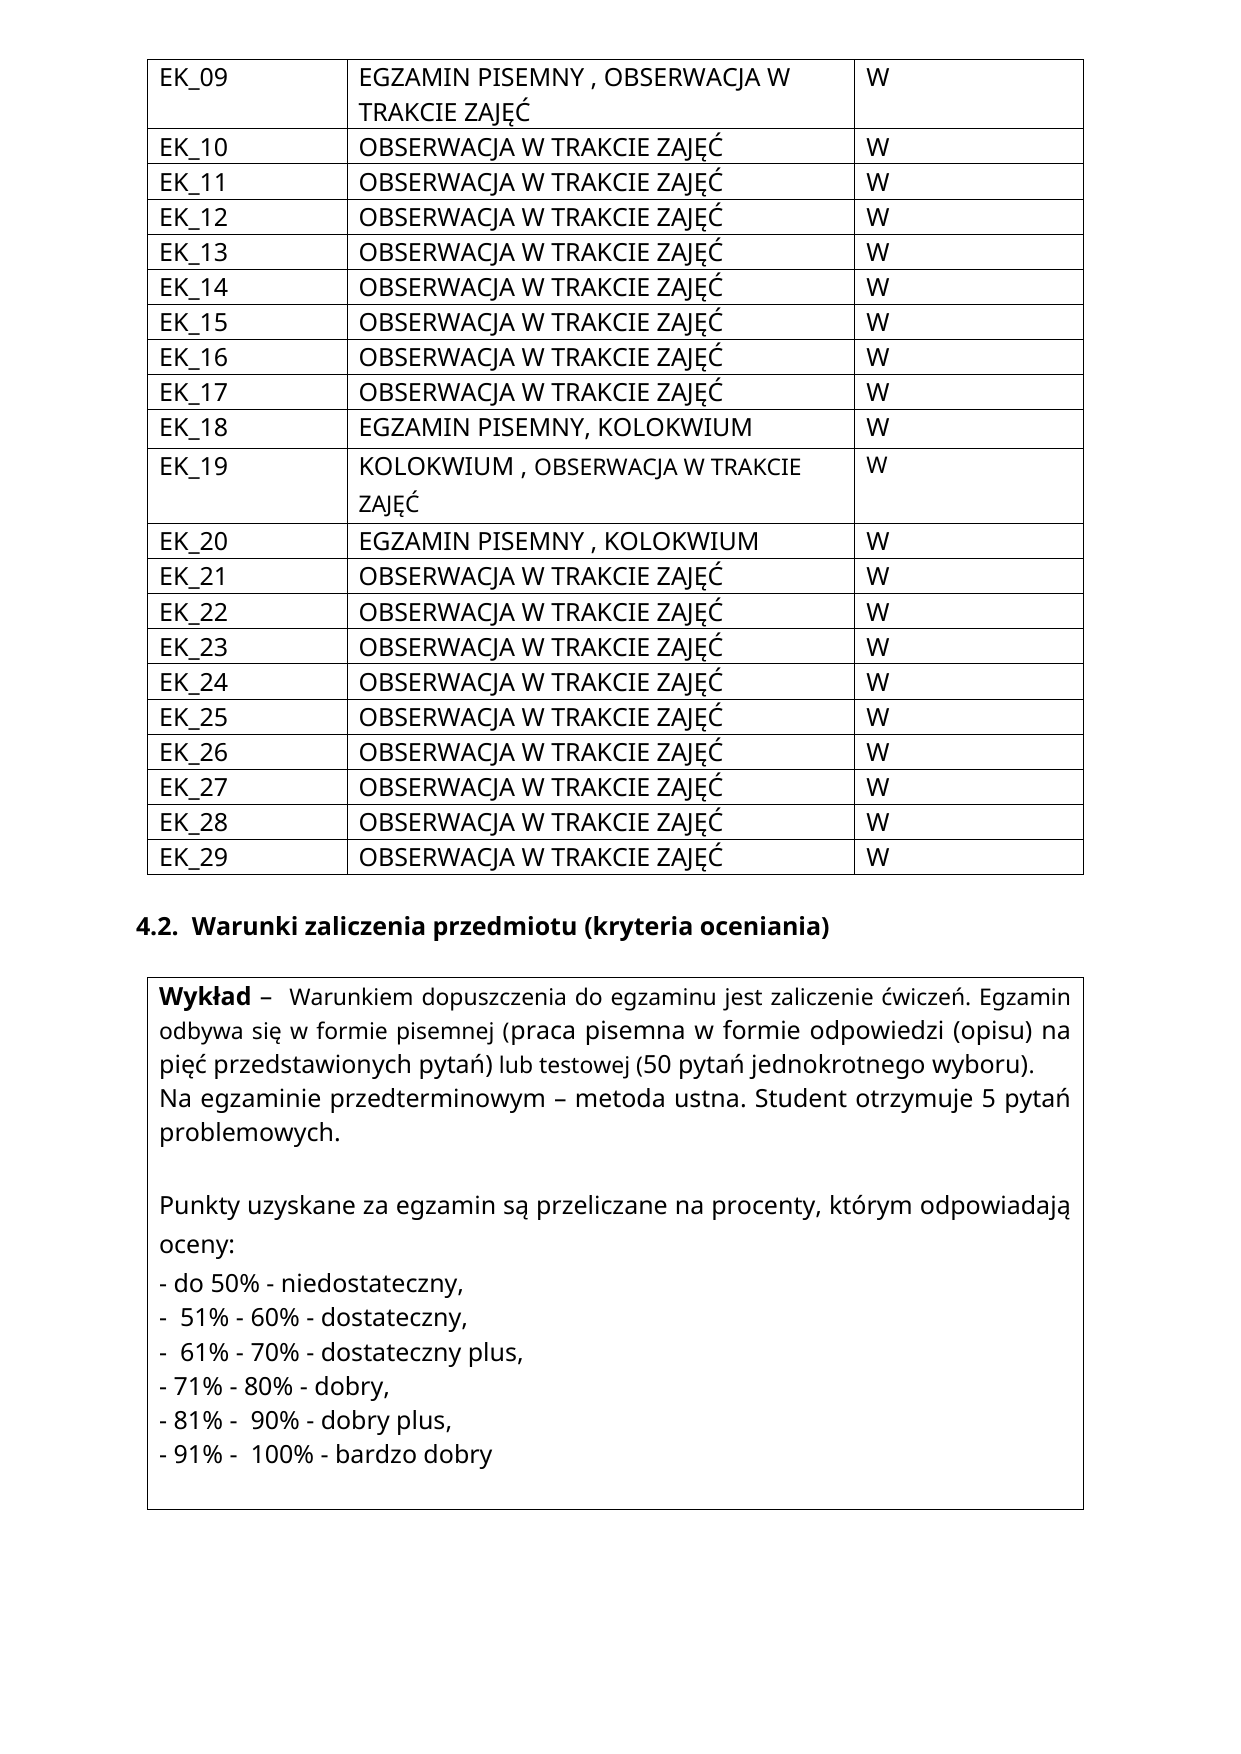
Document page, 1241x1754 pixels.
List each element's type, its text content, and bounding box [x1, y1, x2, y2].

table_cell EK_09 [148, 60, 347, 128]
table_cell W [855, 164, 1083, 198]
table_cell EK_23 [148, 629, 347, 663]
table_cell EK_10 [148, 129, 347, 163]
table_cell OBSERWACJA W TRAKCIE ZAJĘĆ [348, 340, 854, 374]
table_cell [348, 60, 854, 128]
table_cell OBSERWACJA W TRAKCIE ZAJĘĆ [348, 270, 854, 304]
table_cell EK_12 [148, 200, 347, 233]
table_cell EK_13 [148, 235, 347, 269]
table_cell EGZAMIN PISEMNY, KOLOKWIUM [348, 410, 854, 448]
table_cell W [855, 449, 1083, 523]
table_cell EK_16 [148, 340, 347, 374]
table_cell EK_22 [148, 594, 347, 628]
table_cell OBSERWACJA W TRAKCIE ZAJĘĆ [348, 164, 854, 198]
table_cell EK_19 [148, 449, 347, 523]
table_cell EK_15 [148, 305, 347, 339]
table_cell EK_18 [148, 410, 347, 448]
table_cell W [855, 629, 1083, 663]
table_cell W [855, 410, 1083, 448]
table_cell W [855, 559, 1083, 593]
table_cell W [855, 340, 1083, 374]
table_cell EK_17 [148, 375, 347, 409]
table_cell OBSERWACJA W TRAKCIE ZAJĘĆ [348, 700, 854, 733]
table_cell OBSERWACJA W TRAKCIE ZAJĘĆ [348, 375, 854, 409]
text 4.2. Warunki zaliczenia przedmiotu (kryteria oceniania) [136, 909, 1104, 943]
table_cell W [855, 200, 1083, 233]
table_cell EK_11 [148, 164, 347, 198]
table_header Wykład – Warunkiem dopuszczenia do egzaminu jest zaliczenie ćwiczeń. Egzamin odbywa się w formie pisemnej (praca pisemna w formie odpowiedzi (opisu) na pięć przedstawionych pytań) lub testowej (50 pytań jednokrotnego wyboru). Na egzaminie przedterminowym – metoda ustna. Student otrzymuje 5 pytań problemowych. Punkty uzyskane za egzamin są przeliczane na procenty, którym odpowiadają oceny: - do 50% - niedostateczny, - 51% - 60% - dostateczny, - 61% - 70% - dostateczny plus, - 71% - 80% - dobry, - 81% - 90% - dobry plus, - 91% - 100% - bardzo dobry [148, 978, 1083, 1509]
table_cell EK_14 [148, 270, 347, 304]
table_cell EK_27 [148, 770, 347, 804]
table_cell W [855, 270, 1083, 304]
table_cell EGZAMIN PISEMNY , KOLOKWIUM [348, 524, 854, 558]
table_cell W [855, 129, 1083, 163]
table_cell W [855, 594, 1083, 628]
table_cell EK_25 [148, 700, 347, 733]
table_cell OBSERWACJA W TRAKCIE ZAJĘĆ [348, 305, 854, 339]
table_cell W [855, 805, 1083, 839]
table_cell OBSERWACJA W TRAKCIE ZAJĘĆ [348, 235, 854, 269]
table_cell W [855, 840, 1083, 874]
table_cell W [855, 524, 1083, 558]
table_cell OBSERWACJA W TRAKCIE ZAJĘĆ [348, 129, 854, 163]
table_cell OBSERWACJA W TRAKCIE ZAJĘĆ [348, 200, 854, 233]
table_cell OBSERWACJA W TRAKCIE ZAJĘĆ [348, 735, 854, 769]
table_cell OBSERWACJA W TRAKCIE ZAJĘĆ [348, 840, 854, 874]
table_cell OBSERWACJA W TRAKCIE ZAJĘĆ [348, 629, 854, 663]
table_cell EK_26 [148, 735, 347, 769]
table_cell W [855, 305, 1083, 339]
table_cell W [855, 375, 1083, 409]
table_cell OBSERWACJA W TRAKCIE ZAJĘĆ [348, 805, 854, 839]
table_cell W [855, 770, 1083, 804]
table_cell W [855, 735, 1083, 769]
table_cell EK_29 [148, 840, 347, 874]
table_cell EK_24 [148, 664, 347, 698]
table_cell EK_28 [148, 805, 347, 839]
table_cell OBSERWACJA W TRAKCIE ZAJĘĆ [348, 770, 854, 804]
table_cell OBSERWACJA W TRAKCIE ZAJĘĆ [348, 664, 854, 698]
table_cell EK_21 [148, 559, 347, 593]
table_cell OBSERWACJA W TRAKCIE ZAJĘĆ [348, 559, 854, 593]
table_cell EK_20 [148, 524, 347, 558]
table_cell KOLOKWIUM , OBSERWACJA W TRAKCIE ZAJĘĆ [348, 449, 854, 523]
table_cell W [855, 664, 1083, 698]
table_cell OBSERWACJA W TRAKCIE ZAJĘĆ [348, 594, 854, 628]
table_cell W [855, 60, 1083, 128]
table_cell W [855, 235, 1083, 269]
table_cell W [855, 700, 1083, 733]
